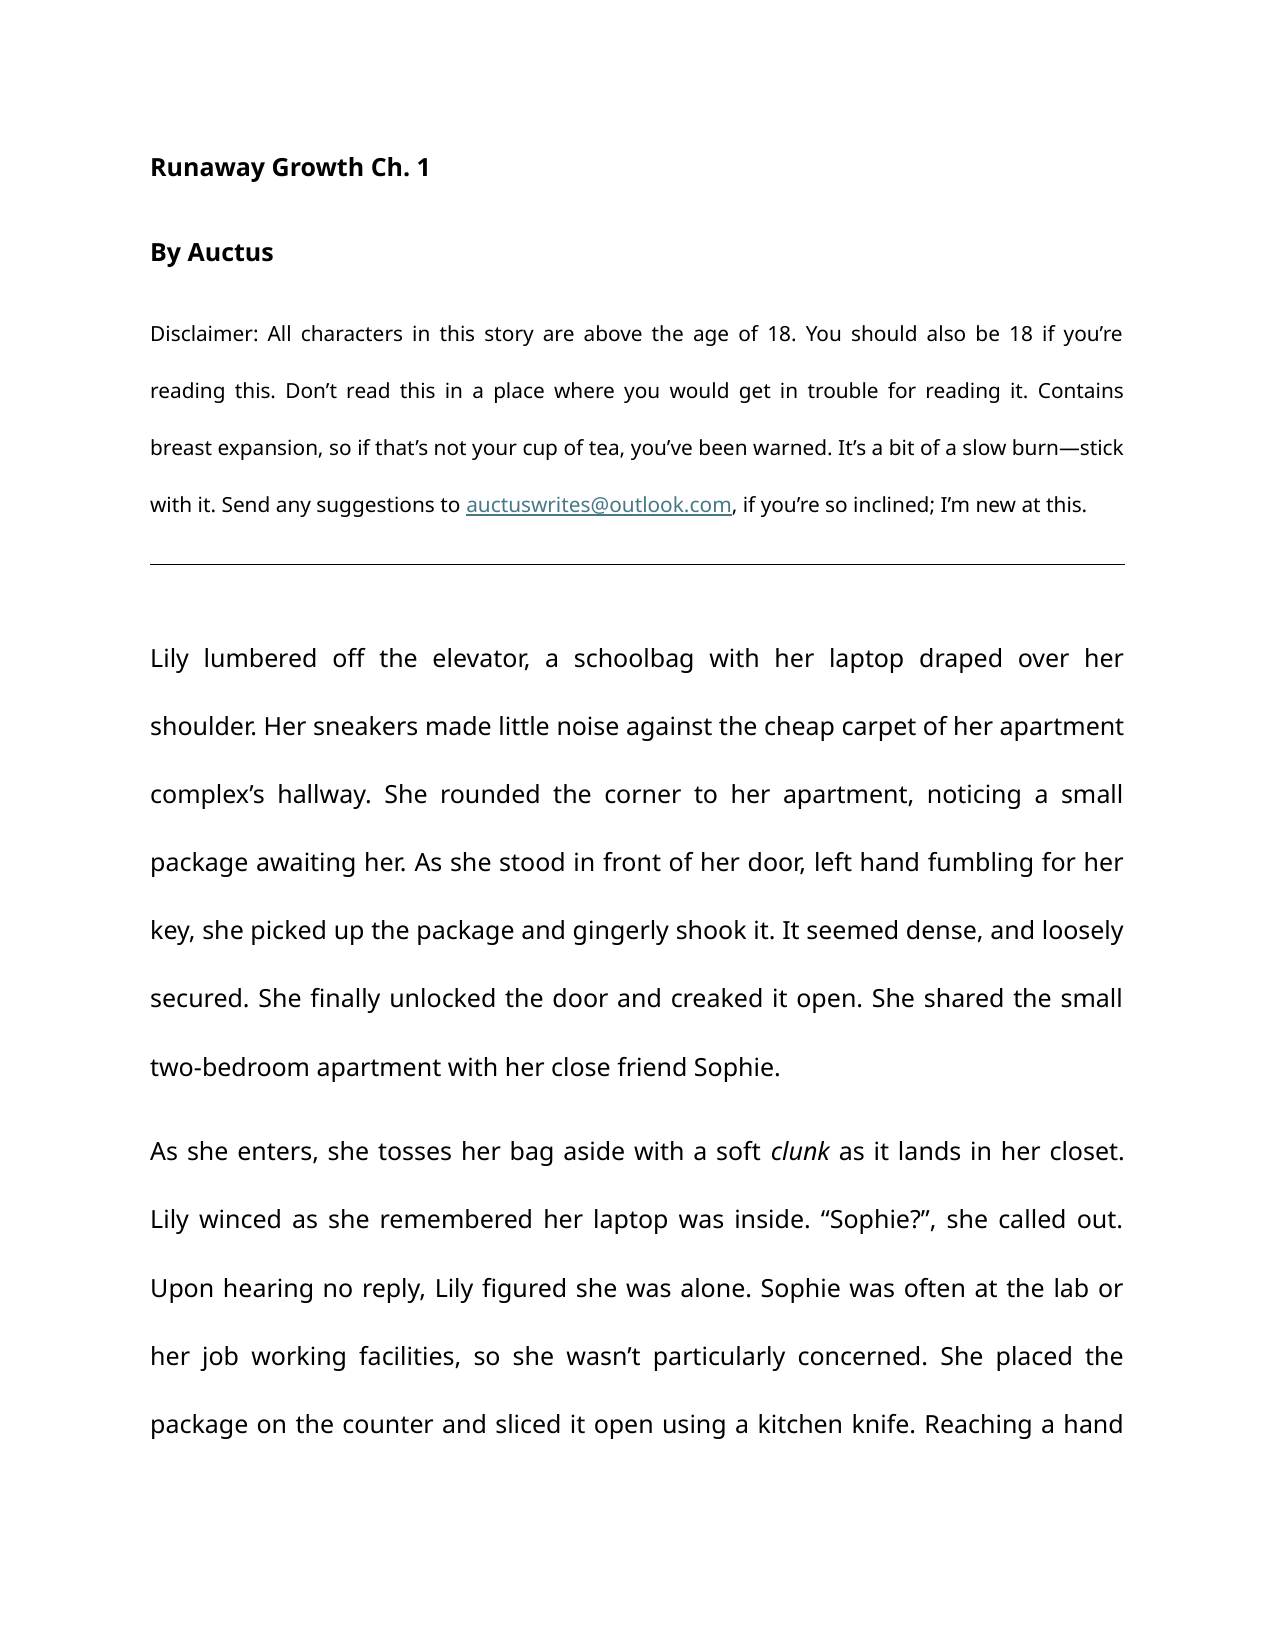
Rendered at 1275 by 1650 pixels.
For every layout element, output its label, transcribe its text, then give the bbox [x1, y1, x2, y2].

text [150, 1134, 1125, 1441]
text Lily lumbered off the elevator, a schoolbag with her laptop draped over her shoulder. Her sneakers made little noise against the cheap carpet of her apartment complex’s hallway. She rounded the corner to her apartment, noticing a small package awaiting her. As she stood in front of her door, left hand fumbling for her key, she picked up the package and gingerly shook it. It seemed dense, and loosely secured. She finally unlocked the door and creaked it open. She shared the small two-bedroom apartment with her close friend Sophie. [150, 640, 1125, 1083]
text Runaway Growth Ch. 1 [150, 150, 1125, 184]
text Disclaimer: All characters in this story are above the age of 18. You should also be 18 if you’re reading this. Don’t read this in a place where you would get in trouble for reading it. Contains breast expansion, so if that’s not your cup of tea, you’ve been warned. It’s a bit of a slow burn—stick with it. Send any suggestions to auctuswrites@outlook.com, if you’re so inclined; I’m new at this. [150, 319, 1125, 519]
text By Auctus [150, 235, 1125, 269]
